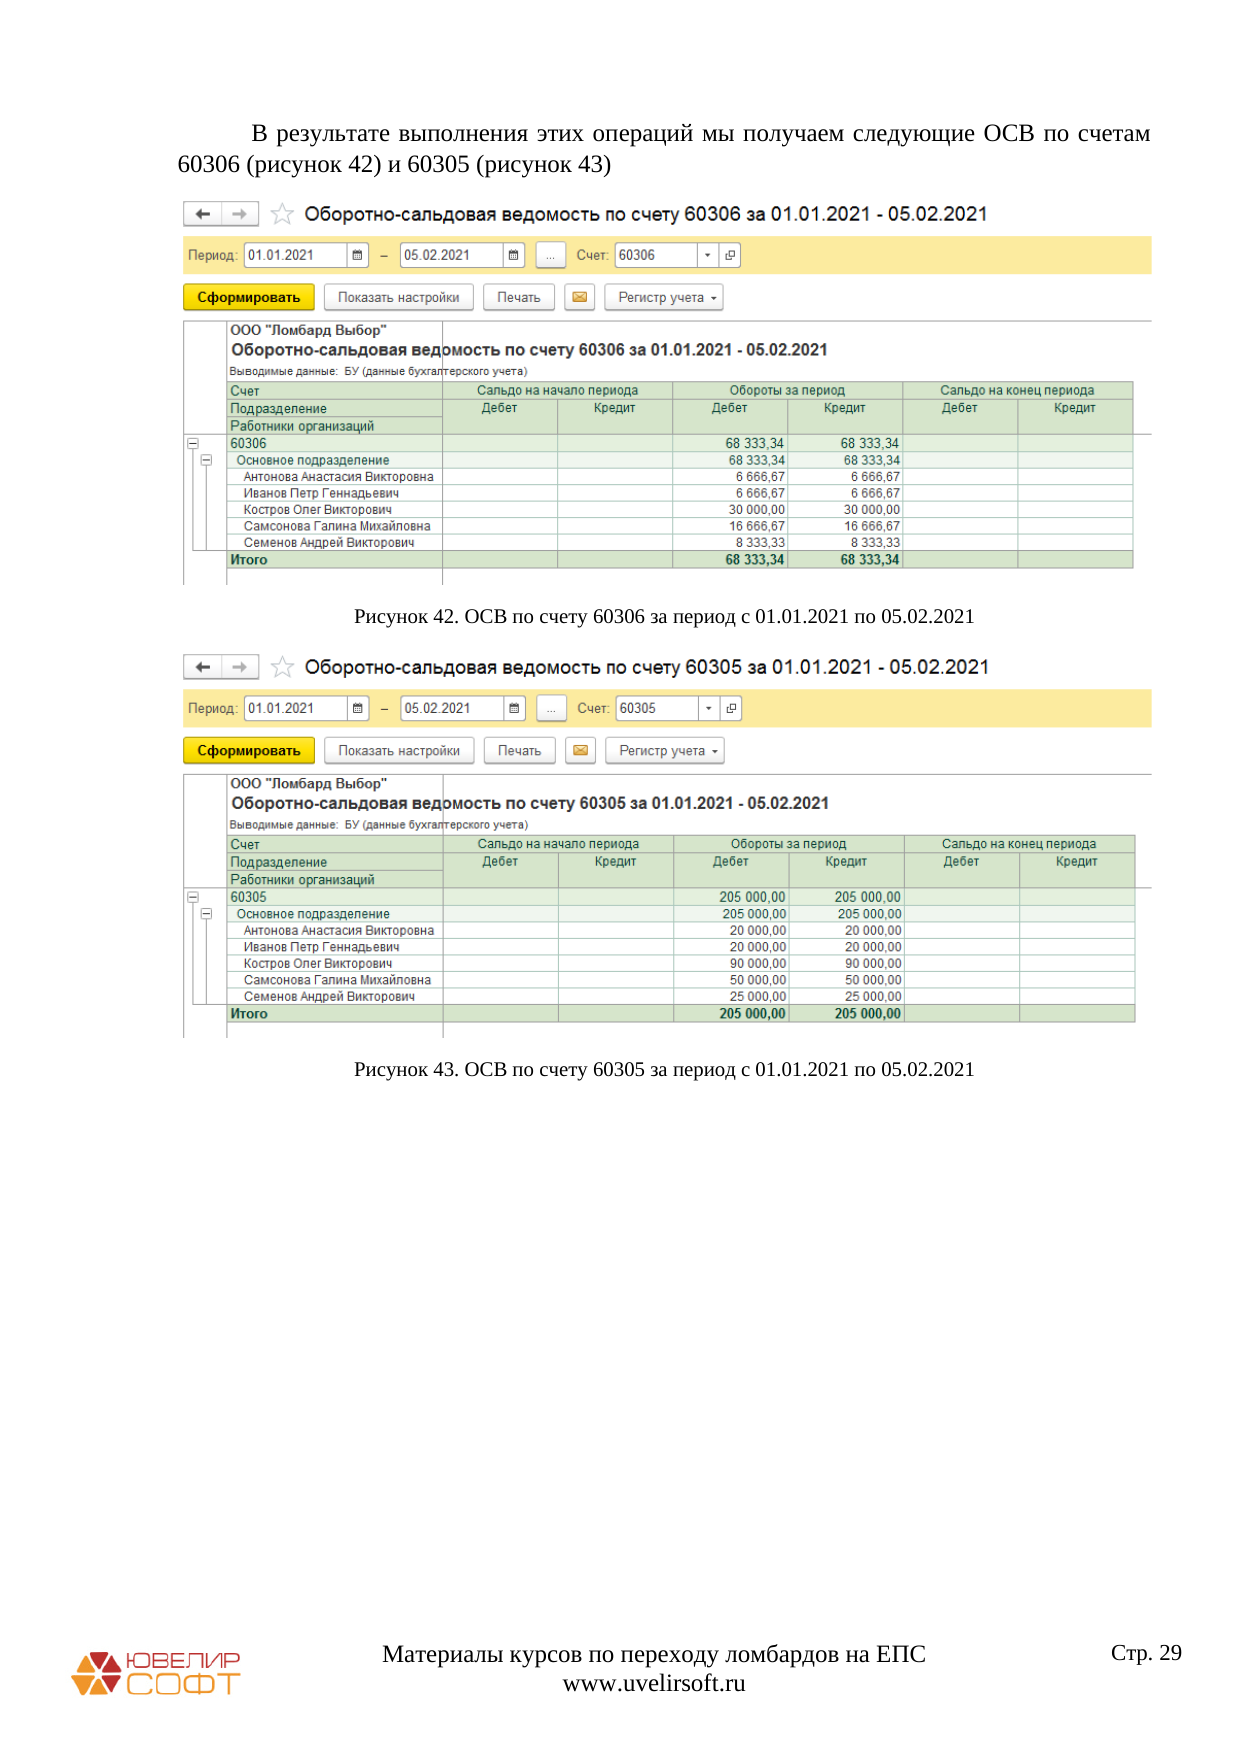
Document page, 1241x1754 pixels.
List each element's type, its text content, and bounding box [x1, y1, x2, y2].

picture [57, 1638, 255, 1707]
text Рисунок 42. ОСВ по счету 60306 за период с 01.01.2021 по 05.02.2021 [177, 604, 1152, 628]
text В результате выполнения этих операций мы получаем следующие ОСВ по счетам 60306 (рисунок 42) и 60305 (рисунок 43) [177, 118, 1152, 178]
picture [177, 648, 1152, 1038]
picture [177, 196, 1152, 585]
text Рисунок 43. ОСВ по счету 60305 за период с 01.01.2021 по 05.02.2021 [177, 1057, 1152, 1081]
